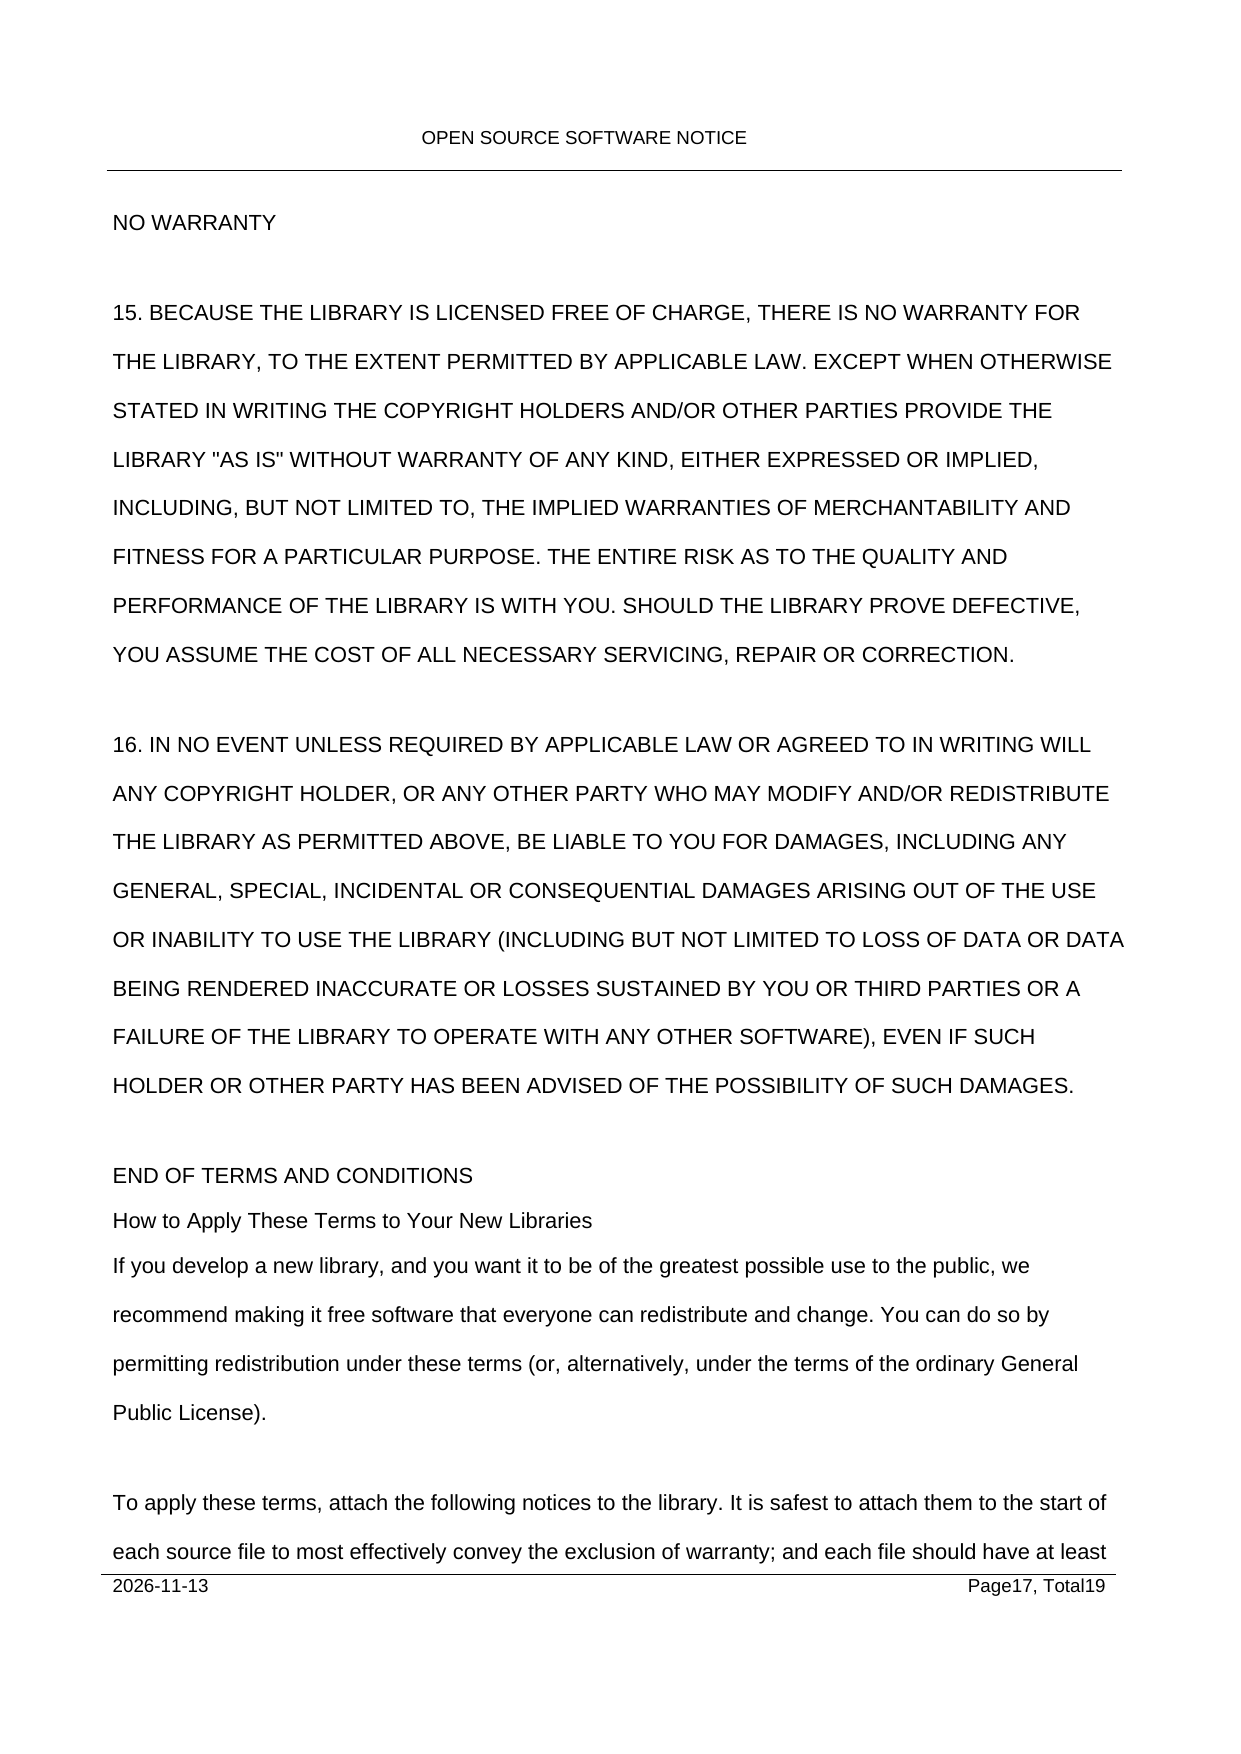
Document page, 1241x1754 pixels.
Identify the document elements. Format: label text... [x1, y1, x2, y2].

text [112, 1486, 1128, 1567]
text 15. BECAUSE THE LIBRARY IS LICENSED FREE OF CHARGE, THERE IS NO WARRANTY FOR THE LIBRARY, TO THE EXTENT PERMITTED BY APPLICABLE LAW. EXCEPT WHEN OTHERWISE STATED IN WRITING THE COPYRIGHT HOLDERS AND/OR OTHER PARTIES PROVIDE THE LIBRARY "AS IS" WITHOUT WARRANTY OF ANY KIND, EITHER EXPRESSED OR IMPLIED, INCLUDING, BUT NOT LIMITED TO, THE IMPLIED WARRANTIES OF MERCHANTABILITY AND FITNESS FOR A PARTICULAR PURPOSE. THE ENTIRE RISK AS TO THE QUALITY AND PERFORMANCE OF THE LIBRARY IS WITH YOU. SHOULD THE LIBRARY PROVE DEFECTIVE, YOU ASSUME THE COST OF ALL NECESSARY SERVICING, REPAIR OR CORRECTION. [112, 297, 1128, 670]
text NO WARRANTY [112, 206, 1128, 239]
text If you develop a new library, and you want it to be of the greatest possible use to the public, we recommend making it free software that everyone can redistribute and change. You can do so by permitting redistribution under these terms (or, alternatively, under the terms of the ordinary General Public License). [112, 1250, 1128, 1428]
text END OF TERMS AND CONDITIONS [112, 1159, 1128, 1192]
text 16. IN NO EVENT UNLESS REQUIRED BY APPLICABLE LAW OR AGREED TO IN WRITING WILL ANY COPYRIGHT HOLDER, OR ANY OTHER PARTY WHO MAY MODIFY AND/OR REDISTRIBUTE THE LIBRARY AS PERMITTED ABOVE, BE LIABLE TO YOU FOR DAMAGES, INCLUDING ANY GENERAL, SPECIAL, INCIDENTAL OR CONSEQUENTIAL DAMAGES ARISING OUT OF THE USE OR INABILITY TO USE THE LIBRARY (INCLUDING BUT NOT LIMITED TO LOSS OF DATA OR DATA BEING RENDERED INACCURATE OR LOSSES SUSTAINED BY YOU OR THIRD PARTIES OR A FAILURE OF THE LIBRARY TO OPERATE WITH ANY OTHER SOFTWARE), EVEN IF SUCH HOLDER OR OTHER PARTY HAS BEEN ADVISED OF THE POSSIBILITY OF SUCH DAMAGES. [112, 728, 1128, 1102]
text How to Apply These Terms to Your New Libraries [112, 1204, 1128, 1237]
